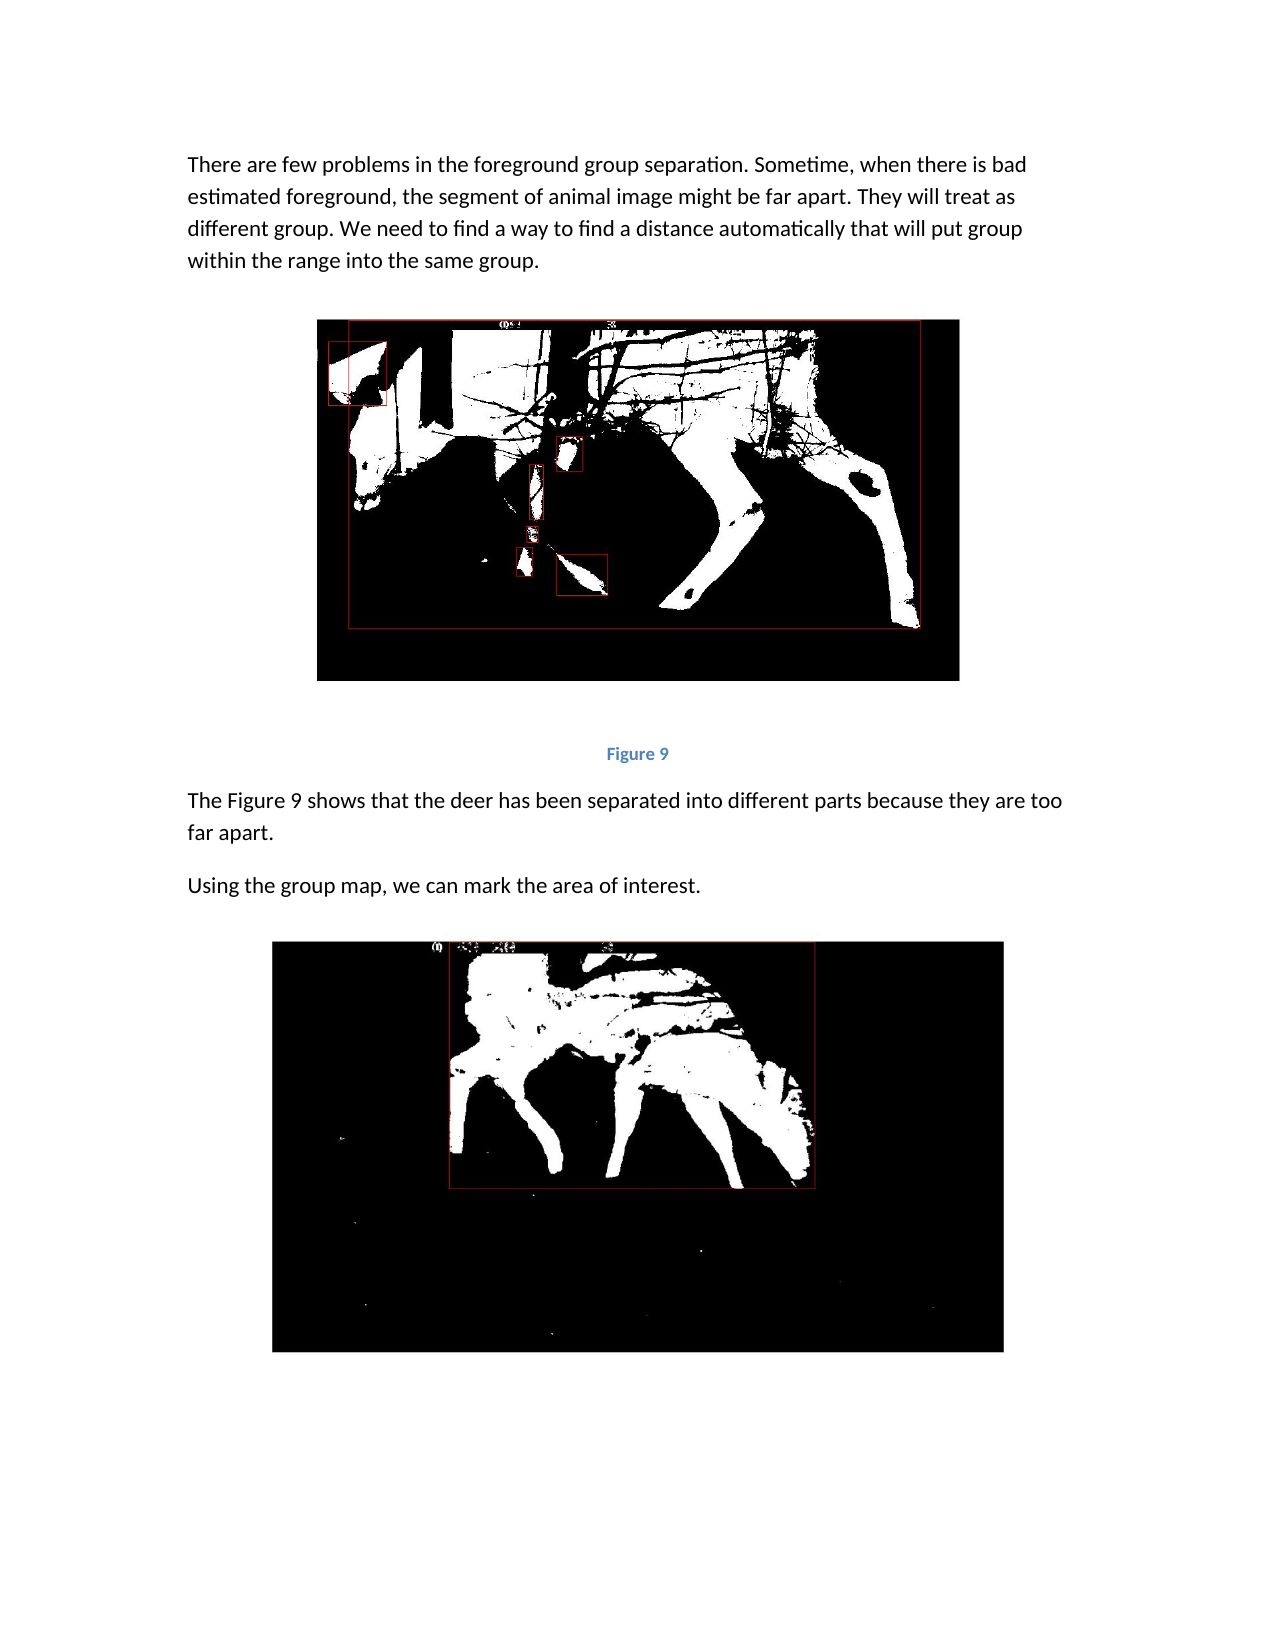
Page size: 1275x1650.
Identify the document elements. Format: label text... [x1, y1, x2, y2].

text The Figure 9 shows that the deer has been separated into different parts because they are too far apart. [187, 786, 1087, 846]
text Using the group map, we can mark the area of interest. [187, 871, 1087, 899]
text There are few problems in the foreground group separation. Sometime, when there is bad estimated foreground, the segment of animal image might be far apart. They will treat as different group. We need to find a way to find a distance automatically that will put group within the range into the same group. [187, 150, 1087, 274]
picture [261, 299, 1014, 718]
picture [225, 924, 1050, 1384]
